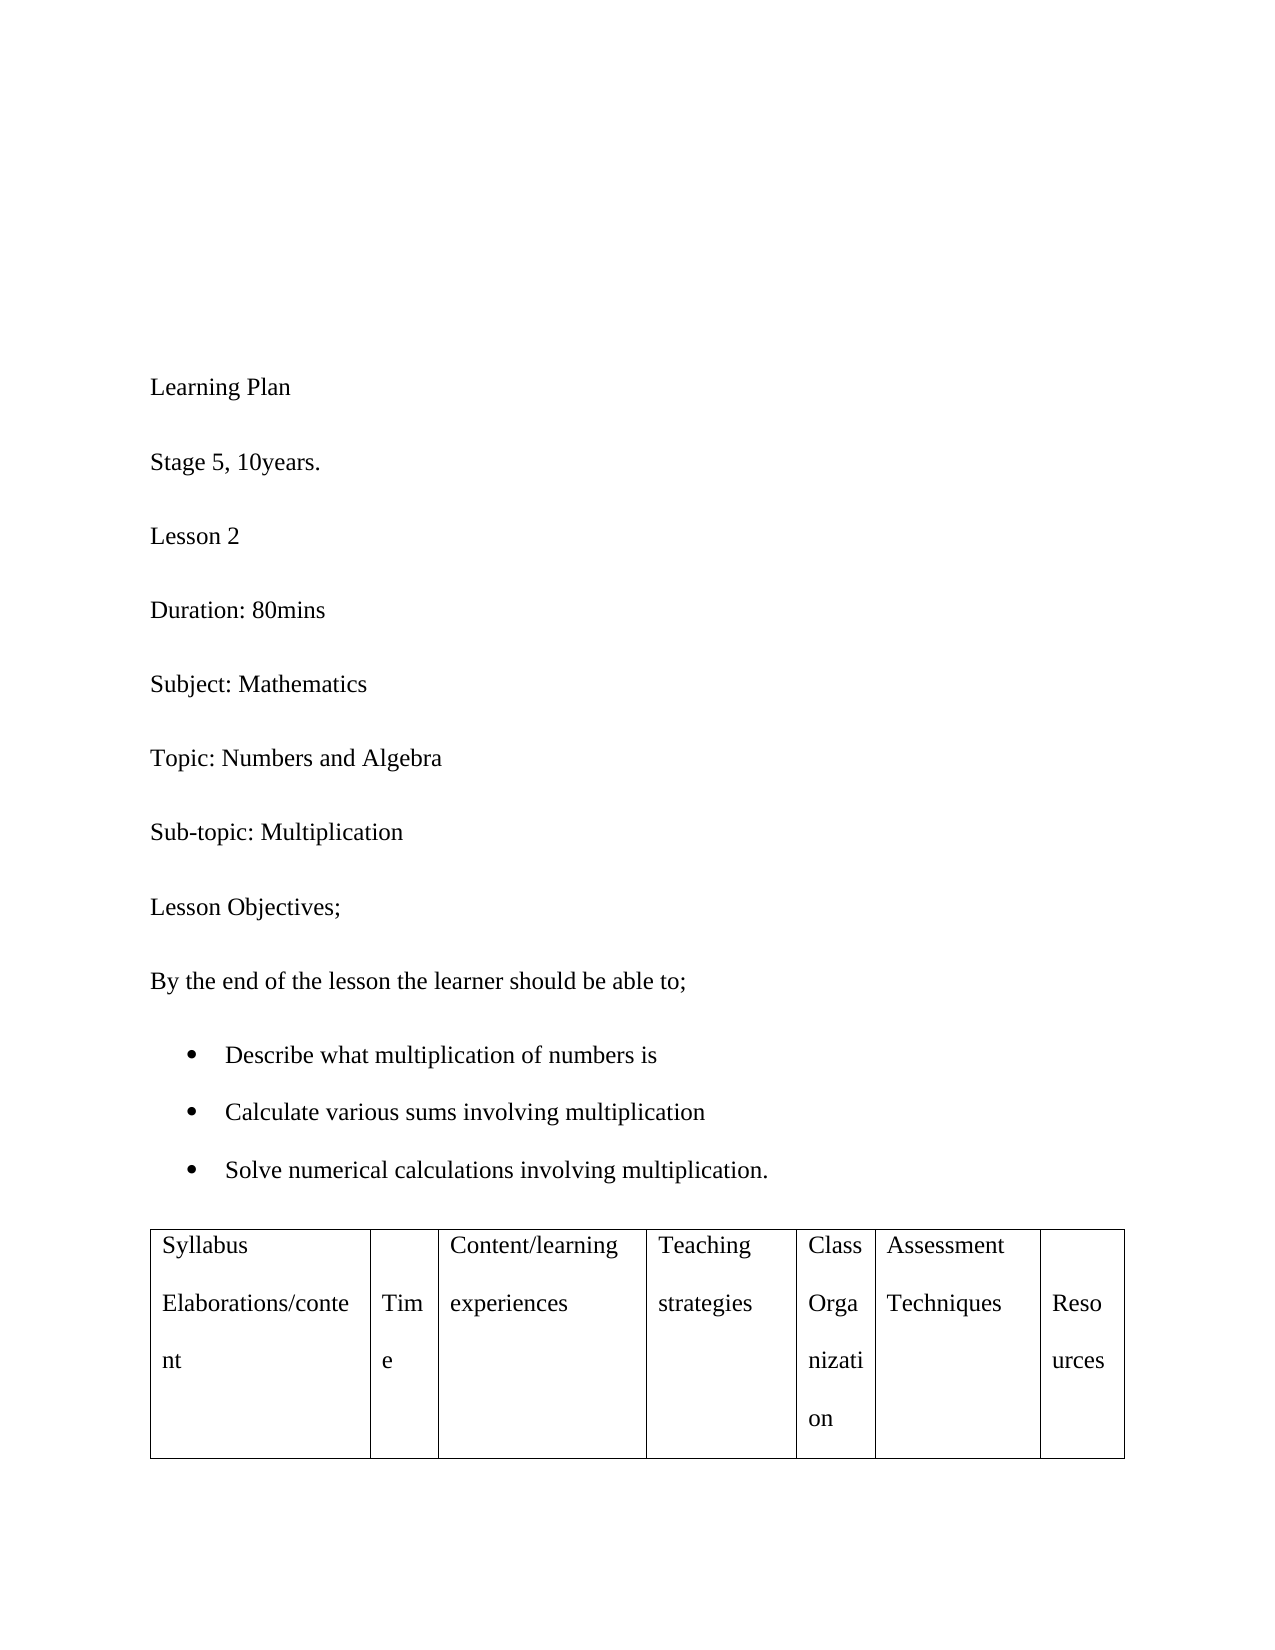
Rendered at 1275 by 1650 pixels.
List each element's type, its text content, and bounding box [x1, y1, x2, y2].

text Duration: 80mins [150, 595, 1125, 624]
text Topic: Numbers and Algebra [150, 743, 1125, 772]
text Learning Plan [150, 372, 1125, 401]
table_header Syllabus Elaborations/content [151, 1230, 370, 1458]
table_header Time [371, 1230, 438, 1458]
text Stage 5, 10years. [150, 447, 1125, 475]
table_header Assessment Techniques [876, 1230, 1040, 1458]
table_header Class Organization [797, 1230, 875, 1458]
table_header Resources [1041, 1230, 1124, 1458]
table_header Teaching strategies [647, 1230, 796, 1458]
list Describe what multiplication of numbers is [187, 1040, 1125, 1069]
text Sub-topic: Multiplication [150, 817, 1125, 846]
text By the end of the lesson the learner should be able to; [150, 966, 1125, 994]
table_header Content/learning experiences [439, 1230, 646, 1458]
list Solve numerical calculations involving multiplication. [187, 1155, 1125, 1184]
text Lesson 2 [150, 521, 1125, 549]
text Subject: Mathematics [150, 669, 1125, 698]
text Lesson Objectives; [150, 892, 1125, 920]
list Calculate various sums involving multiplication [187, 1097, 1125, 1126]
